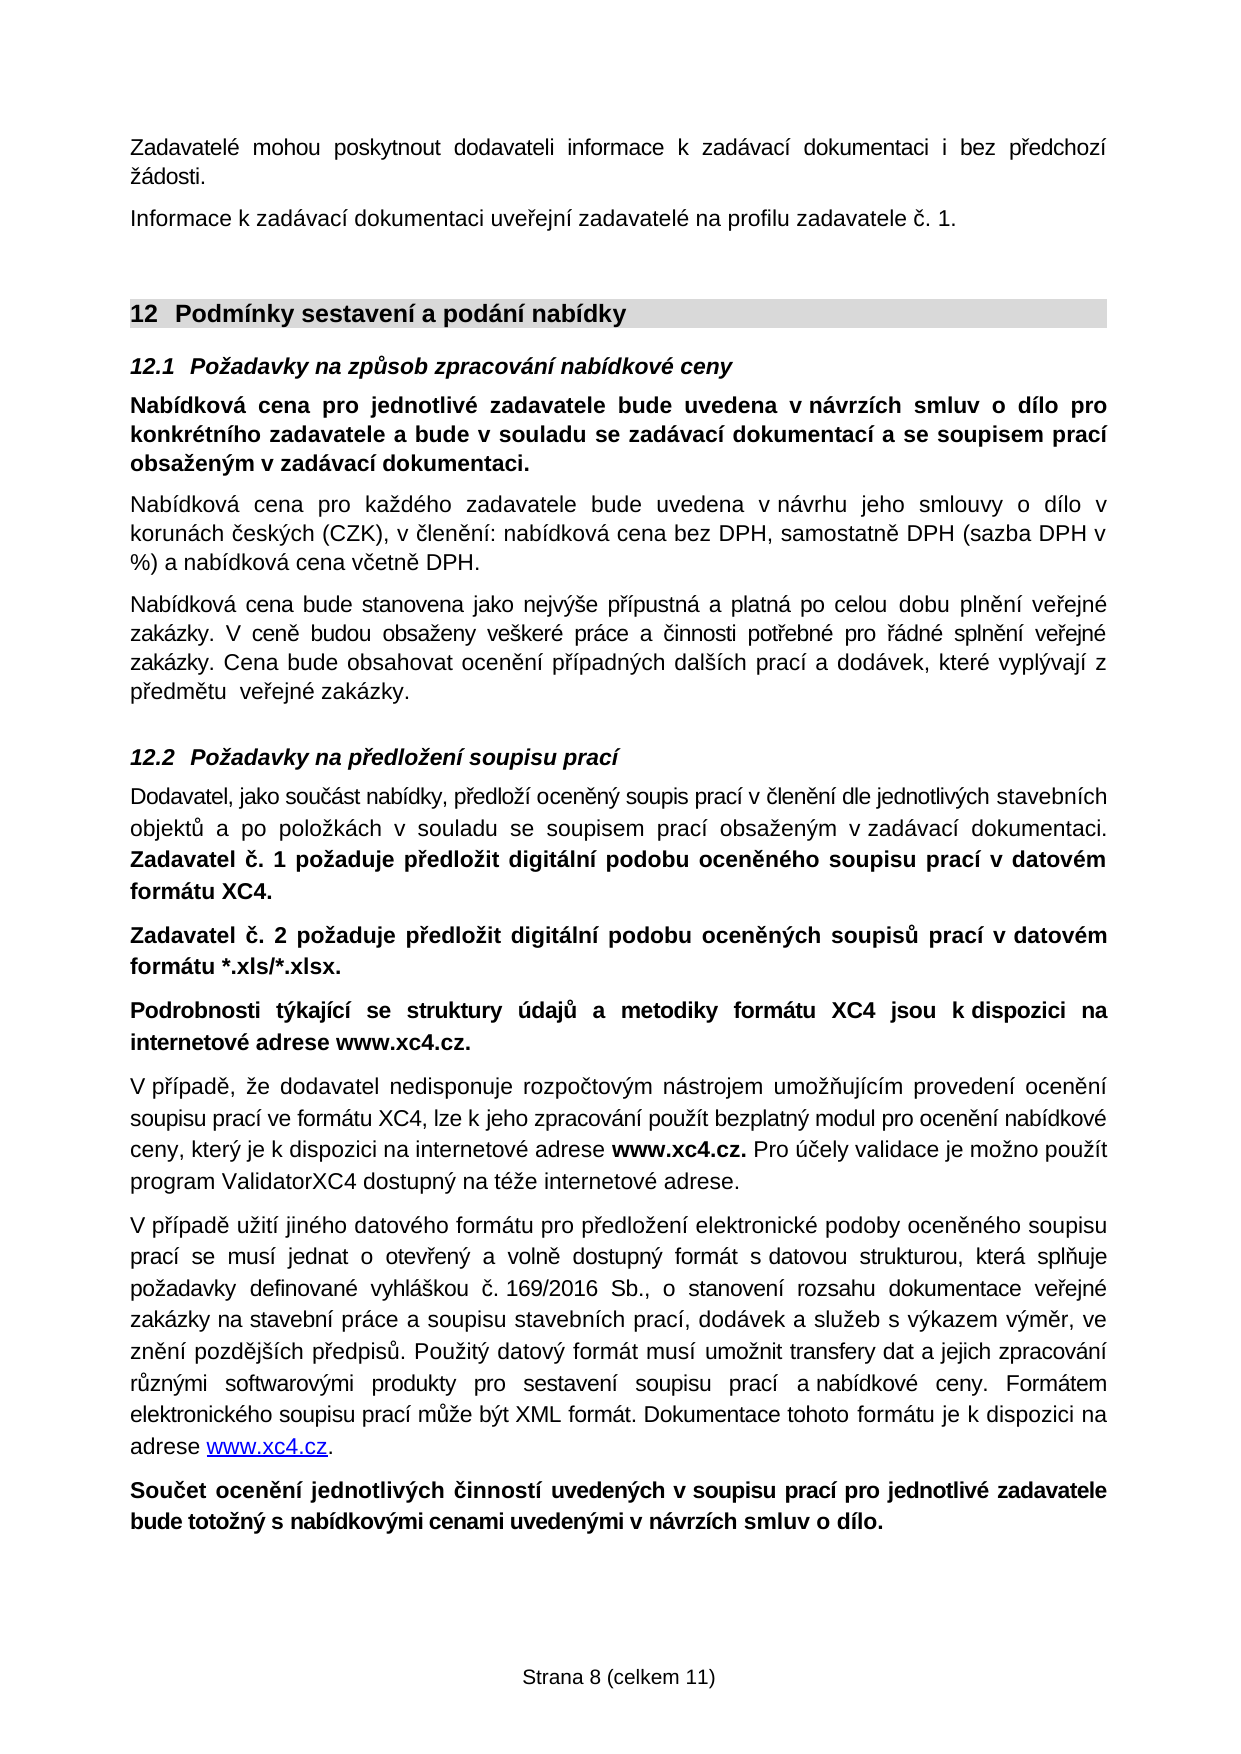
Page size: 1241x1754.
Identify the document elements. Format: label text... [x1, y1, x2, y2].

text V případě, že dodavatel nedisponuje rozpočtovým nástrojem umožňujícím provedení ocenění soupisu prací ve formátu XC4, lze k jeho zpracování použít bezplatný modul pro ocenění nabídkové ceny, který je k dispozici na internetové adrese www.xc4.cz. Pro účely validace je možno použít program ValidatorXC4 dostupný na téže internetové adrese. [130, 1073, 1107, 1194]
text Zadavatel č. 2 požaduje předložit digitální podobu oceněných soupisů prací v datovém formátu *.xls/*.xlsx. [130, 922, 1107, 979]
text Dodavatel, jako součást nabídky, předloží oceněný soupis prací v členění dle jednotlivých stavebních objektů a po položkách v souladu se soupisem prací obsaženým v zadávací dokumentaci. Zadavatel č. 1 požaduje předložit digitální podobu oceněného soupisu prací v datovém formátu XC4. [130, 783, 1107, 904]
subtitle Požadavky na předložení soupisu prací [130, 744, 1107, 770]
text V případě užití jiného datového formátu pro předložení elektronické podoby oceněného soupisu prací se musí jednat o otevřený a volně dostupný formát s datovou strukturou, která splňuje požadavky definované vyhláškou č. 169/2016 Sb., o stanovení rozsahu dokumentace veřejné zakázky na stavební práce a soupisu stavebních prací, dodávek a služeb s výkazem výměr, ve znění pozdějších předpisů. Použitý datový formát musí umožnit transfery dat a jejich zpracování různými softwarovými produkty pro sestavení soupisu prací a nabídkové ceny. Formátem elektronického soupisu prací může být XML formát. Dokumentace tohoto formátu je k dispozici na adrese www.xc4.cz. [130, 1212, 1107, 1459]
text Součet ocenění jednotlivých činností uvedených v soupisu prací pro jednotlivé zadavatele bude totožný s nabídkovými cenami uvedenými v návrzích smluv o dílo. [130, 1477, 1107, 1534]
text Nabídková cena bude stanovena jako nejvýše přípustná a platná po celou dobu plnění veřejné zakázky. V ceně budou obsaženy veškeré práce a činnosti potřebné pro řádné splnění veřejné zakázky. Cena bude obsahovat ocenění případných dalších prací a dodávek, které vyplývají z předmětu veřejné zakázky. [130, 591, 1107, 704]
text Nabídková cena pro jednotlivé zadavatele bude uvedena v návrzích smluv o dílo pro konkrétního zadavatele a bude v souladu se zadávací dokumentací a se soupisem prací obsaženým v zadávací dokumentaci. [130, 392, 1107, 476]
subtitle Požadavky na způsob zpracování nabídkové ceny [130, 353, 1107, 379]
text Podrobnosti týkající se struktury údajů a metodiky formátu XC4 jsou k dispozici na internetové adrese www.xc4.cz. [130, 997, 1107, 1055]
text Informace k zadávací dokumentaci uveřejní zadavatelé na profilu zadavatele č. 1. [130, 205, 1107, 231]
subtitle Podmínky sestavení a podání nabídky [130, 299, 1107, 328]
text Zadavatelé mohou poskytnout dodavateli informace k zadávací dokumentaci i bez předchozí žádosti. [130, 134, 1107, 189]
text Nabídková cena pro každého zadavatele bude uvedena v návrhu jeho smlouvy o dílo v korunách českých (CZK), v členění: nabídková cena bez DPH, samostatně DPH (sazba DPH v %) a nabídková cena včetně DPH. [130, 491, 1107, 576]
